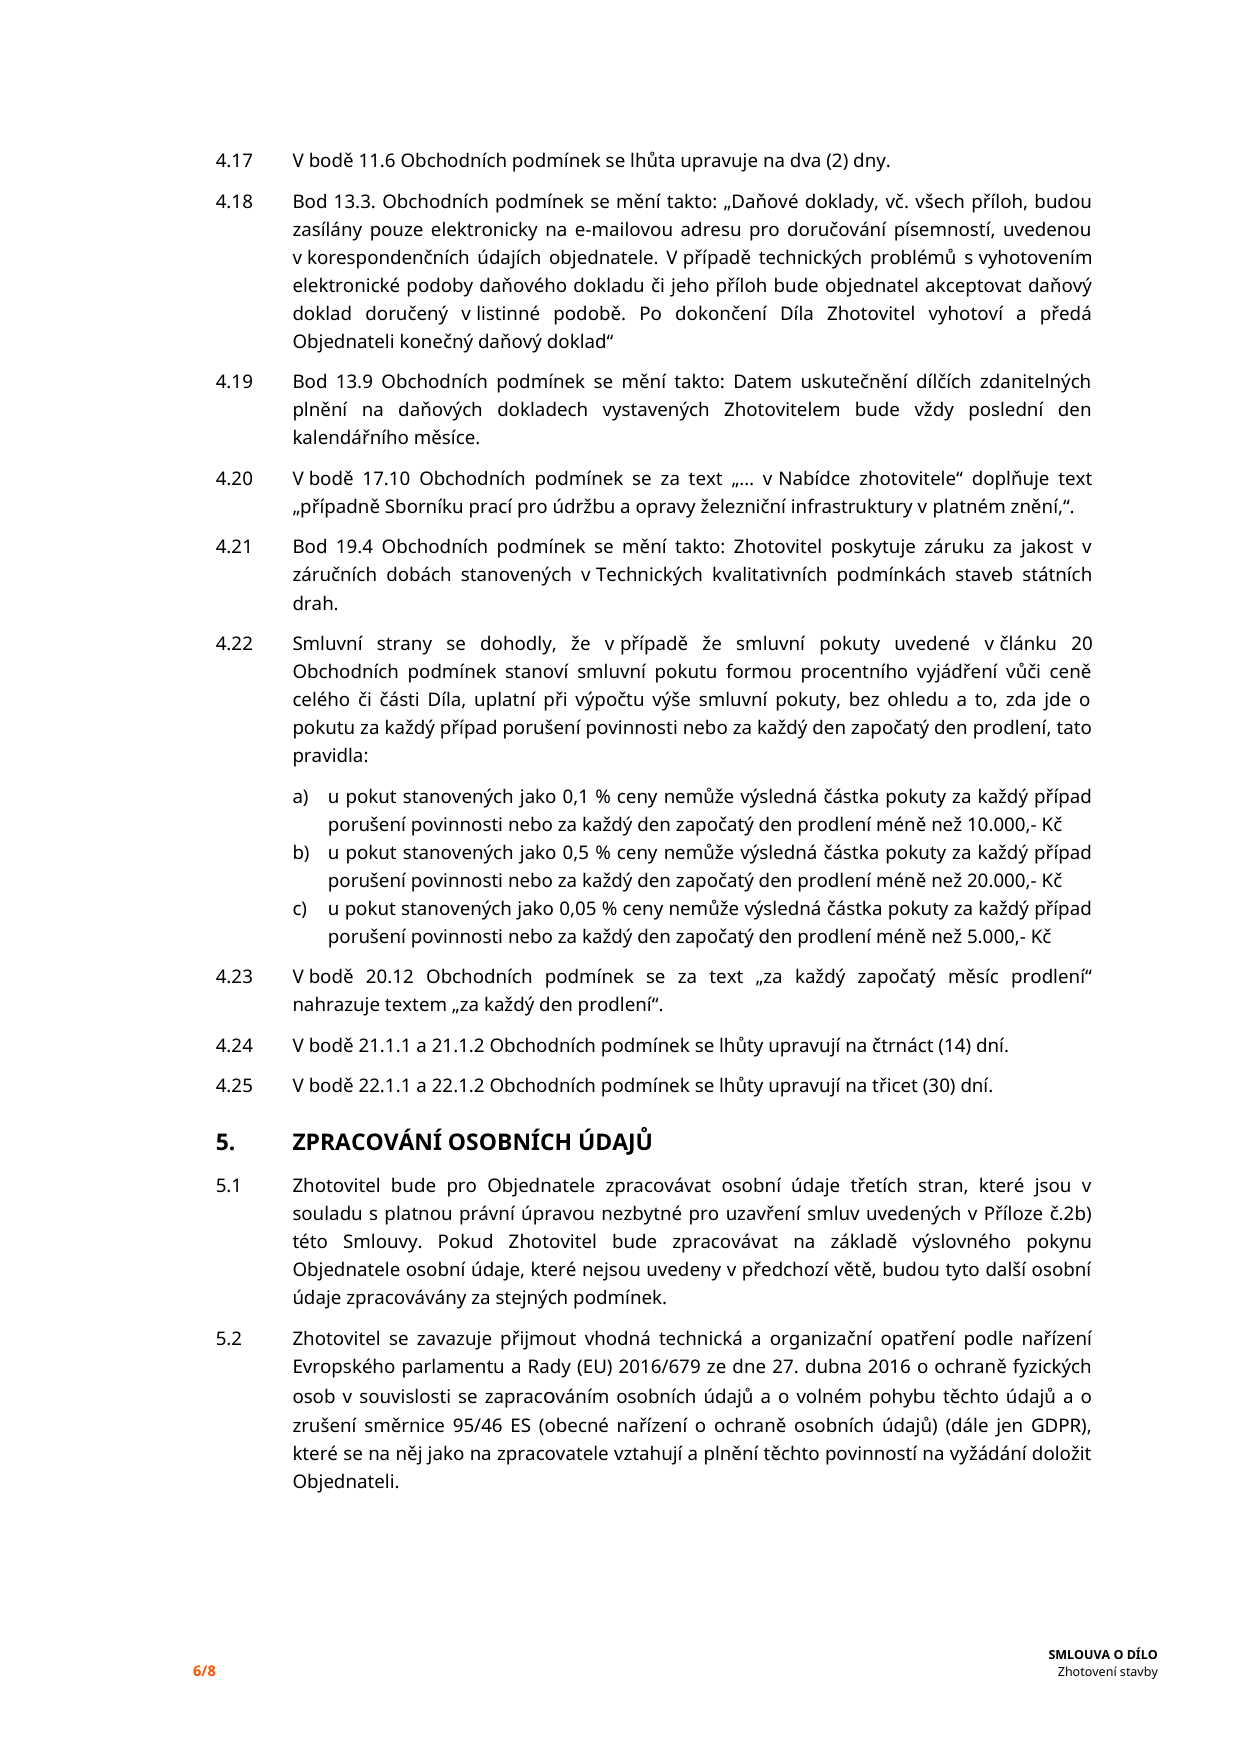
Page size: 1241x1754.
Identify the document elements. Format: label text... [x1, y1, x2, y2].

text u pokut stanovených jako 0,05 % ceny nemůže výsledná částka pokuty za každý případ porušení povinnosti nebo za každý den započatý den prodlení méně než 5.000,- Kč [292, 895, 1093, 948]
text V bodě 22.1.1 a 22.1.2 Obchodních podmínek se lhůty upravují na třicet (30) dní. [216, 1073, 1093, 1098]
text V bodě 17.10 Obchodních podmínek se za text „… v Nabídce zhotovitele“ doplňuje text „případně Sborníku prací pro údržbu a opravy železniční infrastruktury v platném znění,“. [216, 465, 1093, 519]
text Bod 13.3. Obchodních podmínek se mění takto: „Daňové doklady, vč. všech příloh, budou zasílány pouze elektronicky na e-mailovou adresu pro doručování písemností, uvedenou v korespondenčních údajích objednatele. V případě technických problémů s vyhotovením elektronické podoby daňového dokladu či jeho příloh bude objednatel akceptovat daňový doklad doručený v listinné podobě. Po dokončení Díla Zhotovitel vyhotoví a předá Objednateli konečný daňový doklad“ [216, 188, 1093, 354]
text V bodě 21.1.1 a 21.1.2 Obchodních podmínek se lhůty upravují na čtrnáct (14) dní. [216, 1032, 1093, 1058]
text V bodě 20.12 Obchodních podmínek se za text „za každý započatý měsíc prodlení“ nahrazuje textem „za každý den prodlení“. [216, 963, 1093, 1017]
text u pokut stanovených jako 0,5 % ceny nemůže výsledná částka pokuty za každý případ porušení povinnosti nebo za každý den započatý den prodlení méně než 20.000,- Kč [292, 839, 1093, 892]
text ZPRACOVÁNÍ OSOBNÍCH ÚDAJŮ [216, 1126, 1093, 1157]
text Zhotovitel se zavazuje přijmout vhodná technická a organizační opatření podle nařízení Evropského parlamentu a Rady (EU) 2016/679 ze dne 27. dubna 2016 o ochraně fyzických osob v souvislosti se zapracováním osobních údajů a o volném pohybu těchto údajů a o zrušení směrnice 95/46 ES (obecné nařízení o ochraně osobních údajů) (dále jen GDPR), které se na něj jako na zpracovatele vztahují a plnění těchto povinností na vyžádání doložit Objednateli. [216, 1325, 1093, 1493]
list u pokut stanovených jako 0,1 % ceny nemůže výsledná částka pokuty za každý případ porušení povinnosti nebo za každý den započatý den prodlení méně než 10.000,- Kč [292, 783, 1093, 836]
text Zhotovitel bude pro Objednatele zpracovávat osobní údaje třetích stran, které jsou v souladu s platnou právní úpravou nezbytné pro uzavření smluv uvedených v Příloze č.2b) této Smlouvy. Pokud Zhotovitel bude zpracovávat na základě výslovného pokynu Objednatele osobní údaje, které nejsou uvedeny v předchozí větě, budou tyto další osobní údaje zpracovávány za stejných podmínek. [216, 1172, 1093, 1310]
text Smluvní strany se dohodly, že v případě že smluvní pokuty uvedené v článku 20 Obchodních podmínek stanoví smluvní pokutu formou procentního vyjádření vůči ceně celého či části Díla, uplatní při výpočtu výše smluvní pokuty, bez ohledu a to, zda jde o pokutu za každý případ porušení povinnosti nebo za každý den započatý den prodlení, tato pravidla: [216, 630, 1093, 768]
text Bod 13.9 Obchodních podmínek se mění takto: Datem uskutečnění dílčích zdanitelných plnění na daňových dokladech vystavených Zhotovitelem bude vždy poslední den kalendářního měsíce. [216, 369, 1093, 450]
text V bodě 11.6 Obchodních podmínek se lhůta upravuje na dva (2) dny. [216, 147, 1093, 173]
text Bod 19.4 Obchodních podmínek se mění takto: Zhotovitel poskytuje záruku za jakost v záručních dobách stanovených v Technických kvalitativních podmínkách staveb státních drah. [216, 534, 1093, 615]
